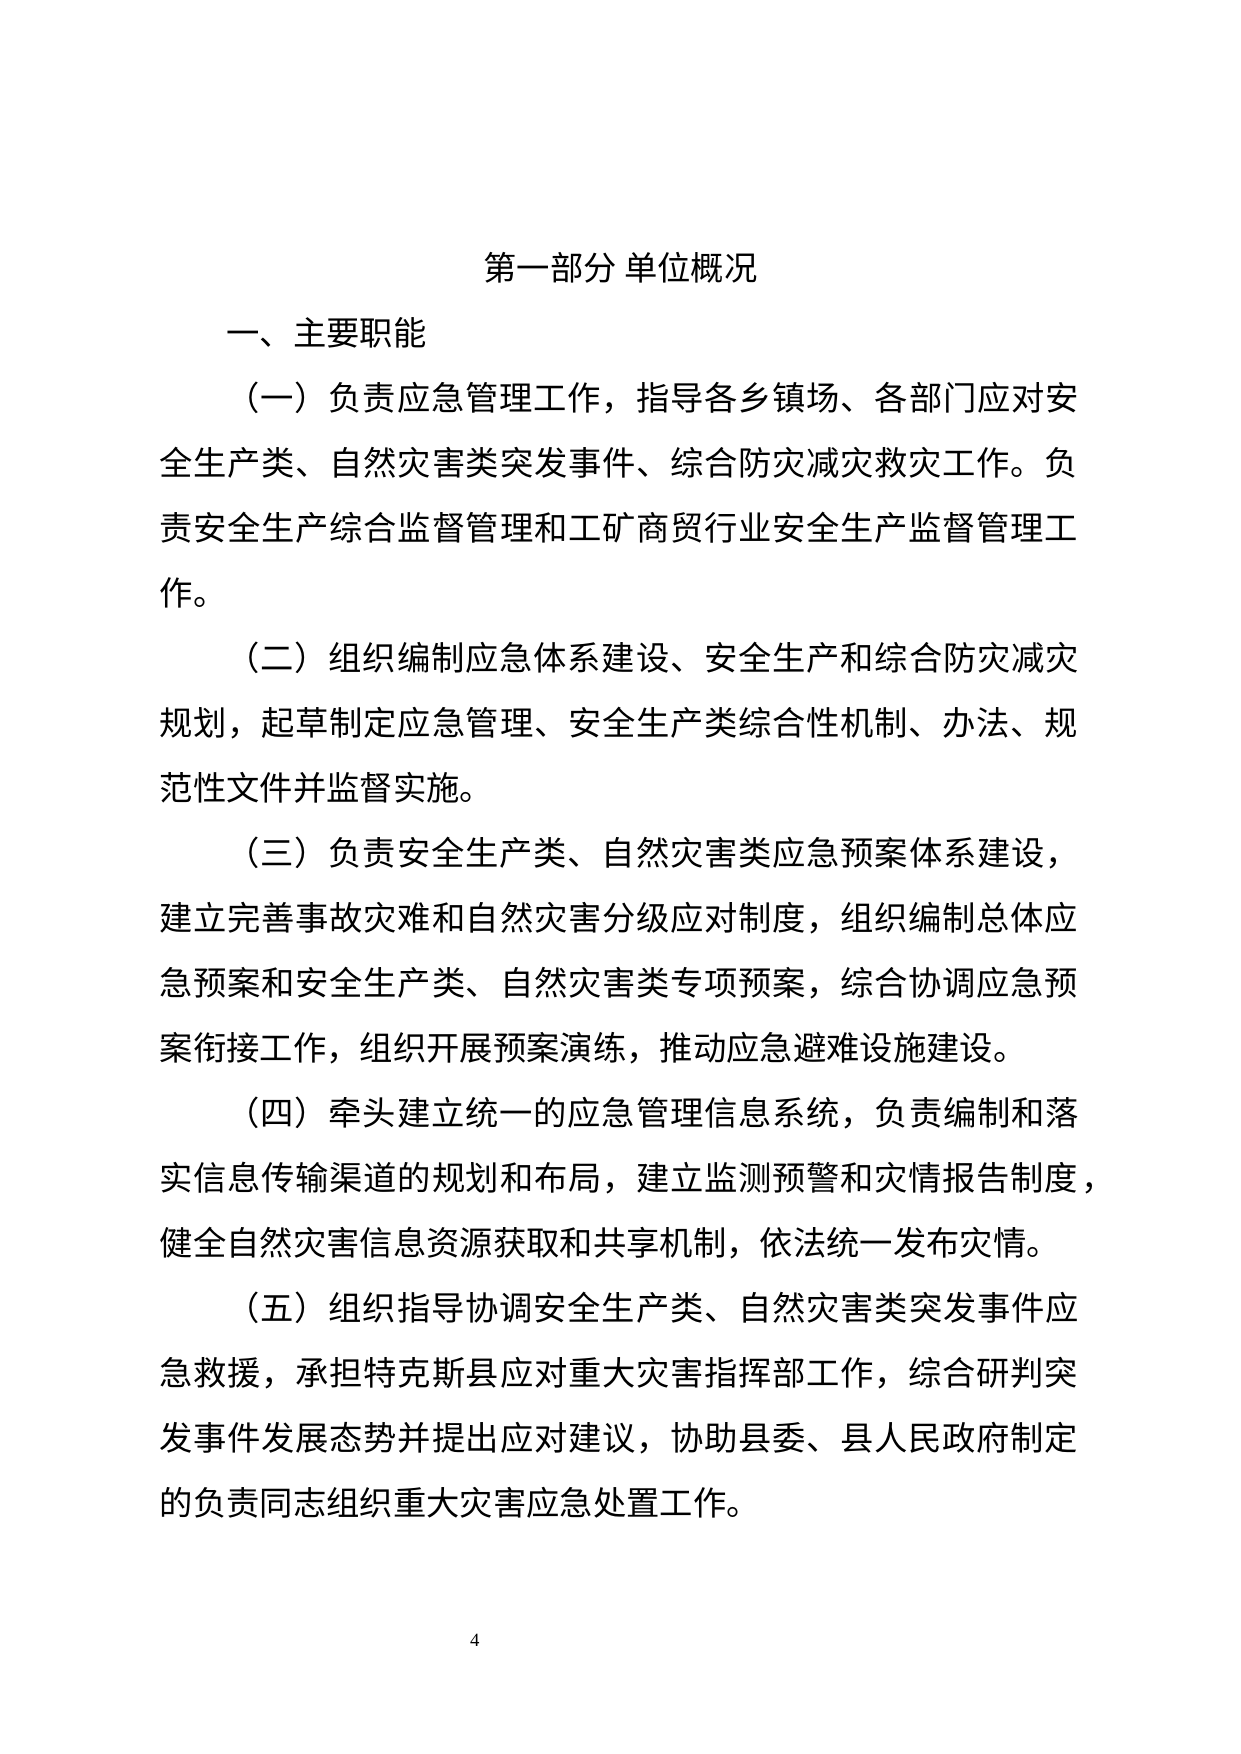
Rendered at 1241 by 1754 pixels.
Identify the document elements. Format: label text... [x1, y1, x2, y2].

text （四）牵头建立统一的应急管理信息系统，负责编制和落实信息传输渠道的规划和布局，建立监测预警和灾情报告制度，健全自然灾害信息资源获取和共享机制，依法统一发布灾情。 [159, 1078, 1081, 1273]
text 第一部分 单位概况 [159, 233, 1081, 298]
text （二）组织编制应急体系建设、安全生产和综合防灾减灾规划，起草制定应急管理、安全生产类综合性机制、办法、规范性文件并监督实施。 [159, 623, 1081, 818]
text 一、主要职能 [159, 298, 1081, 363]
text （五）组织指导协调安全生产类、自然灾害类突发事件应急救援，承担特克斯县应对重大灾害指挥部工作，综合研判突发事件发展态势并提出应对建议，协助县委、县人民政府制定的负责同志组织重大灾害应急处置工作。 [159, 1273, 1081, 1533]
text （三）负责安全生产类、自然灾害类应急预案体系建设，建立完善事故灾难和自然灾害分级应对制度，组织编制总体应急预案和安全生产类、自然灾害类专项预案，综合协调应急预案衔接工作，组织开展预案演练，推动应急避难设施建设。 [159, 818, 1081, 1078]
text （一）负责应急管理工作，指导各乡镇场、各部门应对安全生产类、自然灾害类突发事件、综合防灾减灾救灾工作。负责安全生产综合监督管理和工矿商贸行业安全生产监督管理工作。 [159, 363, 1081, 623]
